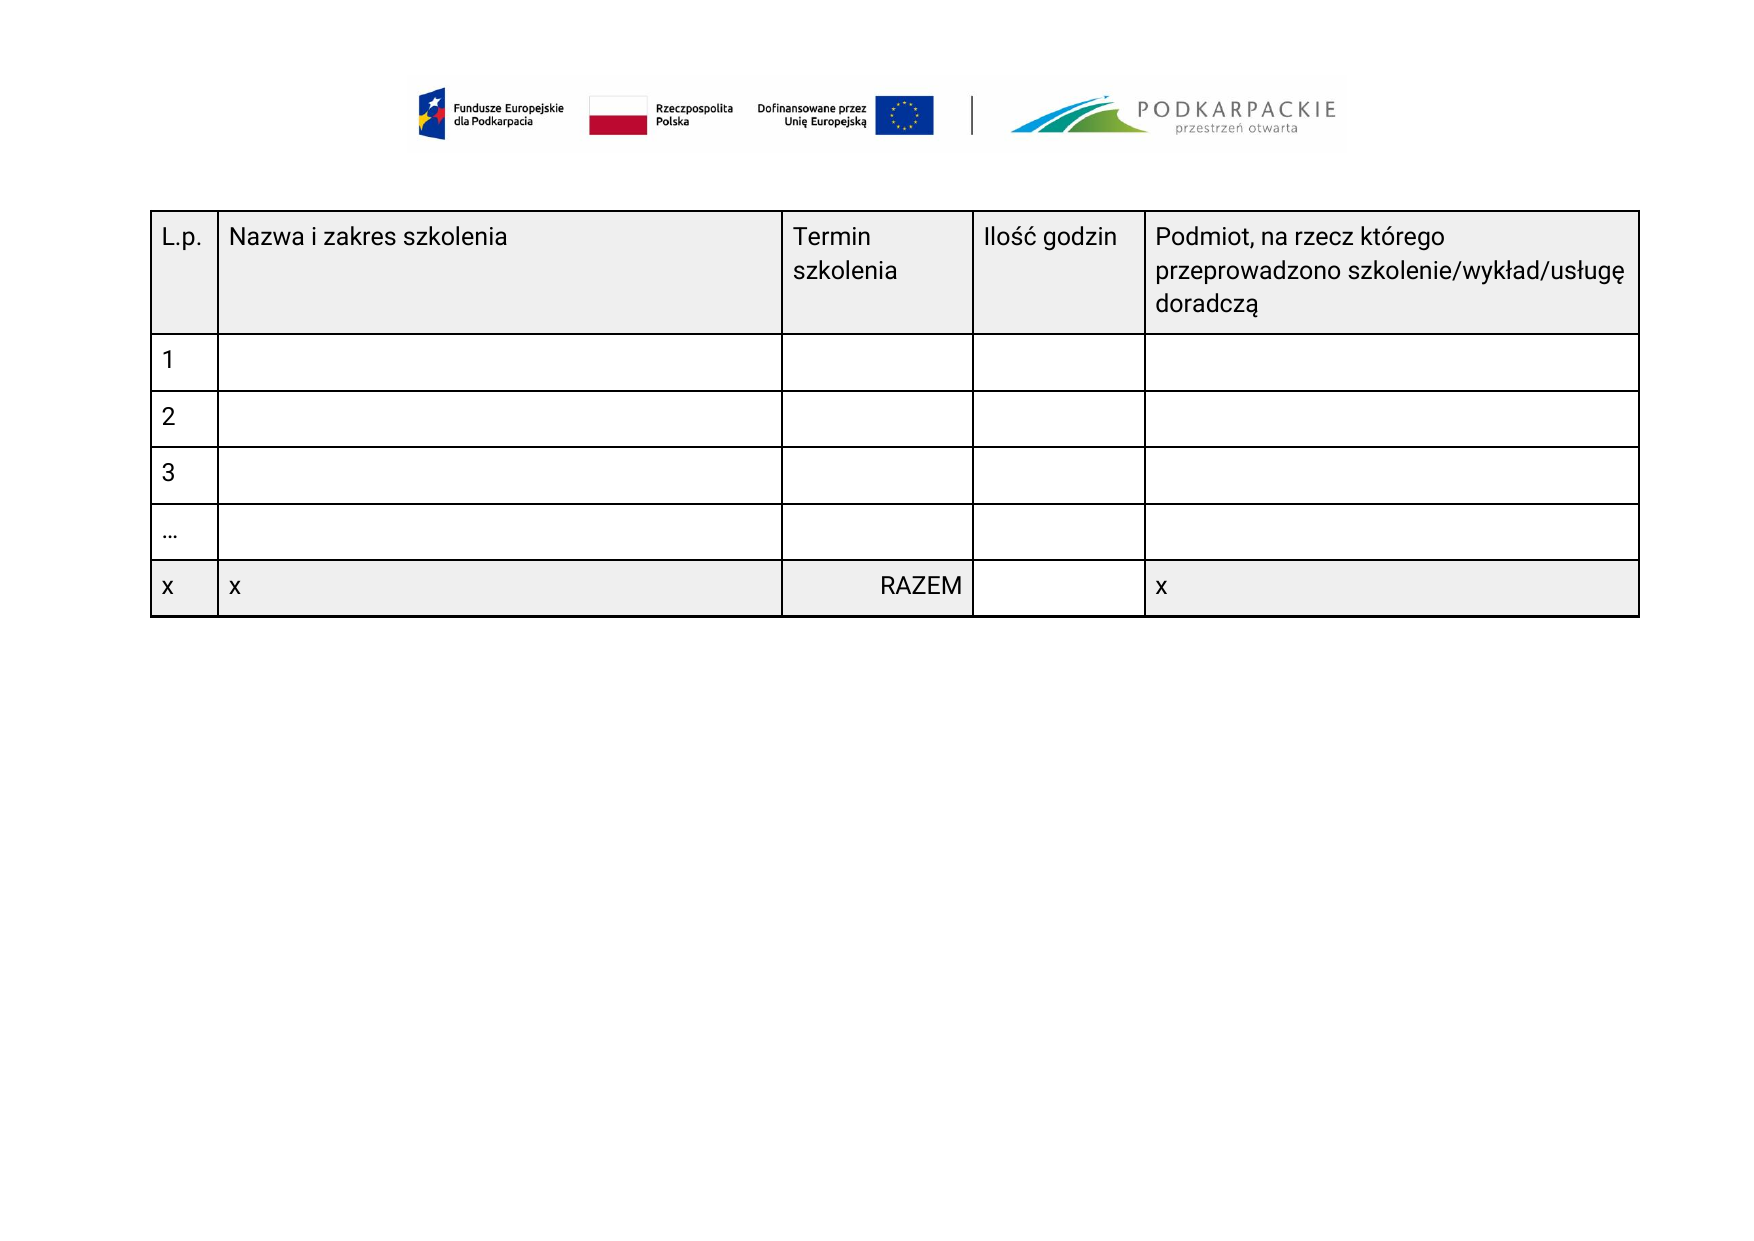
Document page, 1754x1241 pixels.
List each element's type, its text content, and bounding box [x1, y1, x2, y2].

table_cell [783, 505, 972, 559]
table_cell x [219, 561, 781, 615]
table_cell [974, 505, 1144, 559]
table_cell [974, 392, 1144, 446]
table_cell 3 [152, 448, 217, 502]
table_cell x [152, 561, 217, 615]
table_header Termin szkolenia [783, 212, 972, 333]
table_header Nazwa i zakres szkolenia [219, 212, 781, 333]
picture [406, 75, 1348, 153]
table_cell 1 [152, 335, 217, 389]
table_cell … [152, 505, 217, 559]
table_cell [219, 505, 781, 559]
table_cell [783, 335, 972, 389]
table_cell [783, 448, 972, 502]
table_cell x [1146, 561, 1638, 615]
table_cell [219, 335, 781, 389]
table_header Podmiot, na rzecz którego przeprowadzono szkolenie/wykład/usługę doradczą [1146, 212, 1638, 333]
table_cell [219, 392, 781, 446]
table_header L.p. [152, 212, 217, 333]
table_cell [974, 561, 1144, 615]
table_header Ilość godzin [974, 212, 1144, 333]
table_cell [1146, 505, 1638, 559]
table_cell [1146, 448, 1638, 502]
table_cell RAZEM [783, 561, 972, 615]
table_cell [783, 392, 972, 446]
table_cell [1146, 335, 1638, 389]
table_cell 2 [152, 392, 217, 446]
table_cell [219, 448, 781, 502]
table_cell [1146, 392, 1638, 446]
table_cell [974, 335, 1144, 389]
table_cell [974, 448, 1144, 502]
